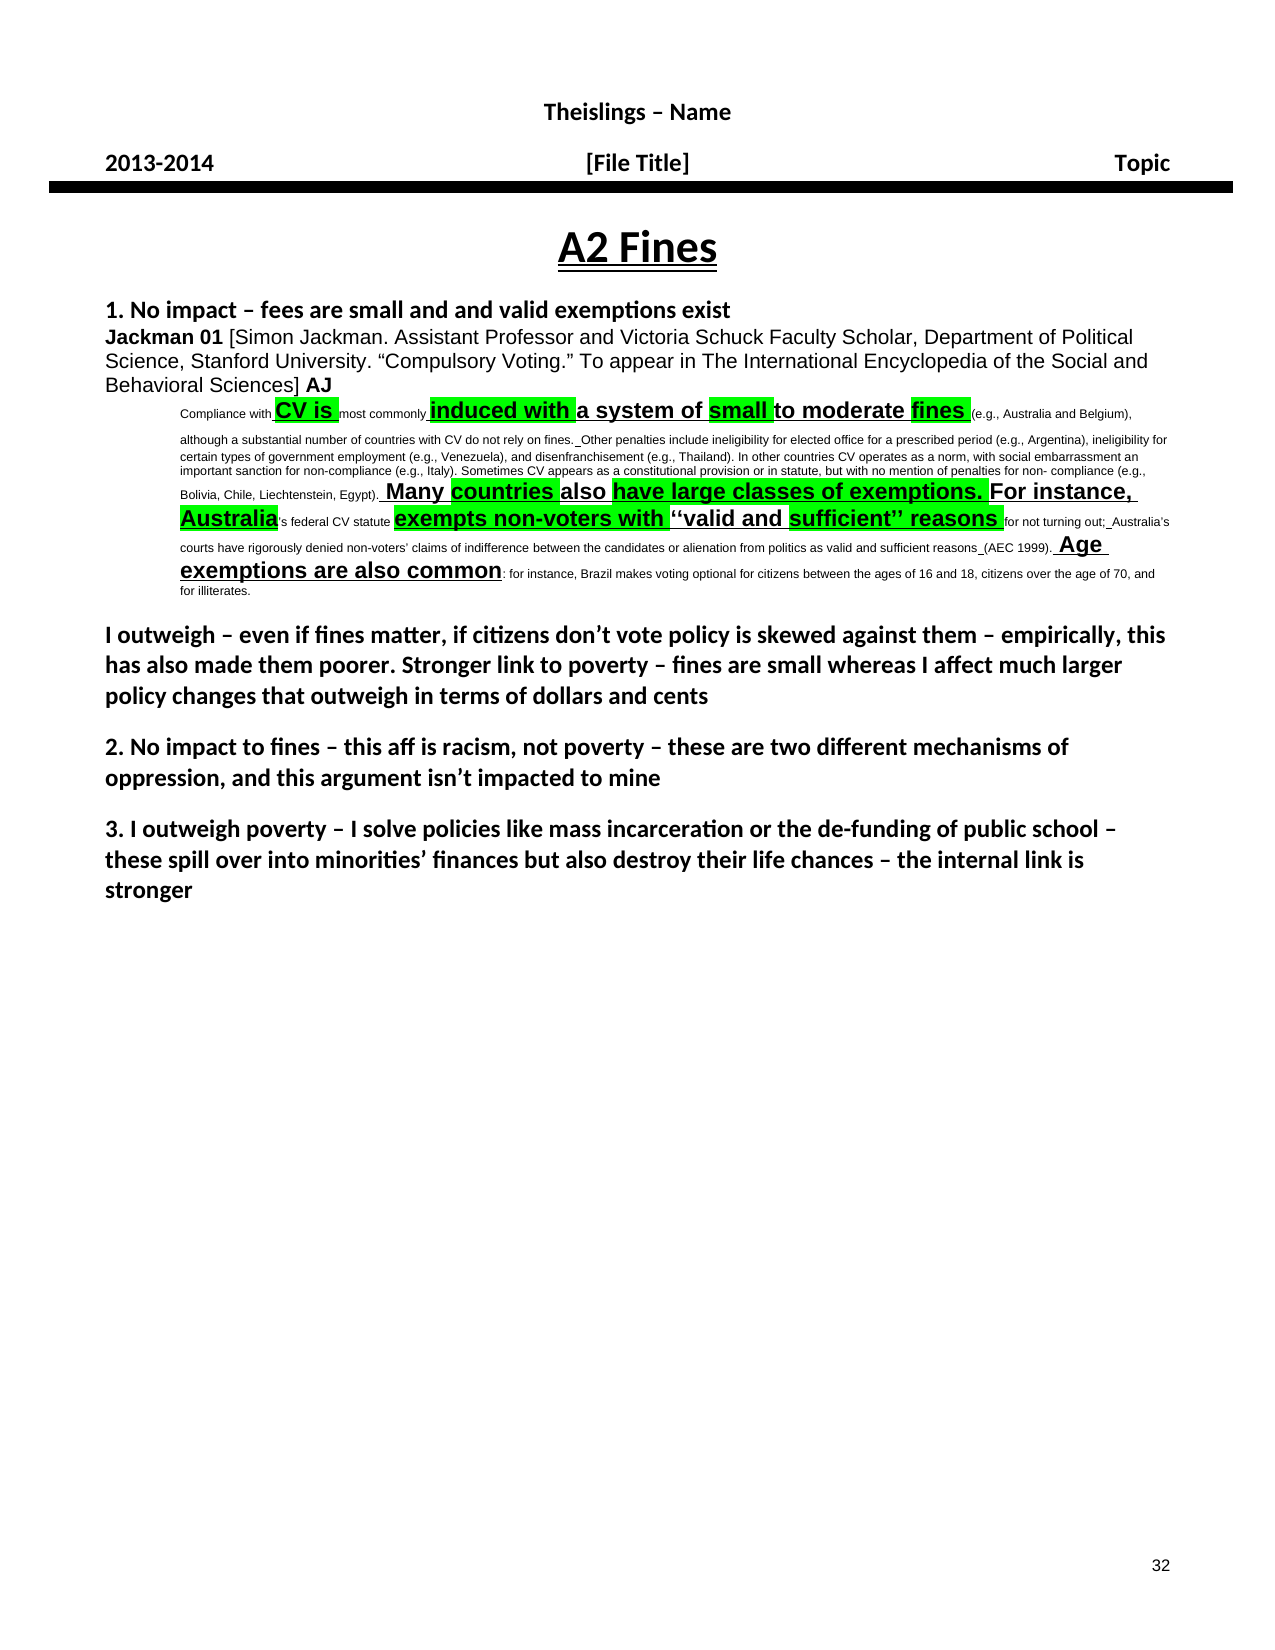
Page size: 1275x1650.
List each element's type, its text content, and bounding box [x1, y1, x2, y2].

subtitle 3. I outweigh poverty – I solve policies like mass incarceration or the de-funding of public school – these spill over into minorities’ finances but also destroy their life chances – the internal link is stronger [105, 813, 1170, 905]
subtitle A2 Fines [105, 218, 1170, 274]
text Jackman 01 [Simon Jackman. Assistant Professor and Victoria Schuck Faculty Scholar, Department of Political Science, Stanford University. “Compulsory Voting.” To appear in The International Encyclopedia of the Social and Behavioral Sciences] AJ [105, 325, 1170, 397]
subtitle 2. No impact to fines – this aff is racism, not poverty – these are two different mechanisms of oppression, and this argument isn’t impacted to mine [105, 731, 1170, 792]
subtitle I outweigh – even if fines matter, if citizens don’t vote policy is skewed against them – empirically, this has also made them poorer. Stronger link to poverty – fines are small whereas I affect much larger policy changes that outweigh in terms of dollars and cents [105, 619, 1170, 711]
text Compliance with CV is most commonly induced with a system of small to moderate fines (e.g., Australia and Belgium), although a substantial number of countries with CV do not rely on fines. Other penalties include ineligibility for elected office for a prescribed period (e.g., Argentina), ineligibility for certain types of government employment (e.g., Venezuela), and disenfranchisement (e.g., Thailand). In other countries CV operates as a norm, with social embarrassment an important sanction for non-compliance (e.g., Italy). Sometimes CV appears as a constitutional provision or in statute, but with no mention of penalties for non- compliance (e.g., Bolivia, Chile, Liechtenstein, Egypt). Many countries also have large classes of exemptions. For instance, Australia’s federal CV statute exempts non-voters with ‘‘valid and sufficient’’ reasons for not turning out; Australia’s courts have rigorously denied non-voters’ claims of indifference between the candidates or alienation from politics as valid and sufficient reasons (AEC 1999). Age exemptions are also common: for instance, Brazil makes voting optional for citizens between the ages of 16 and 18, citizens over the age of 70, and for illiterates. [180, 397, 1170, 598]
subtitle 1. No impact – fees are small and and valid exemptions exist [105, 294, 1170, 325]
